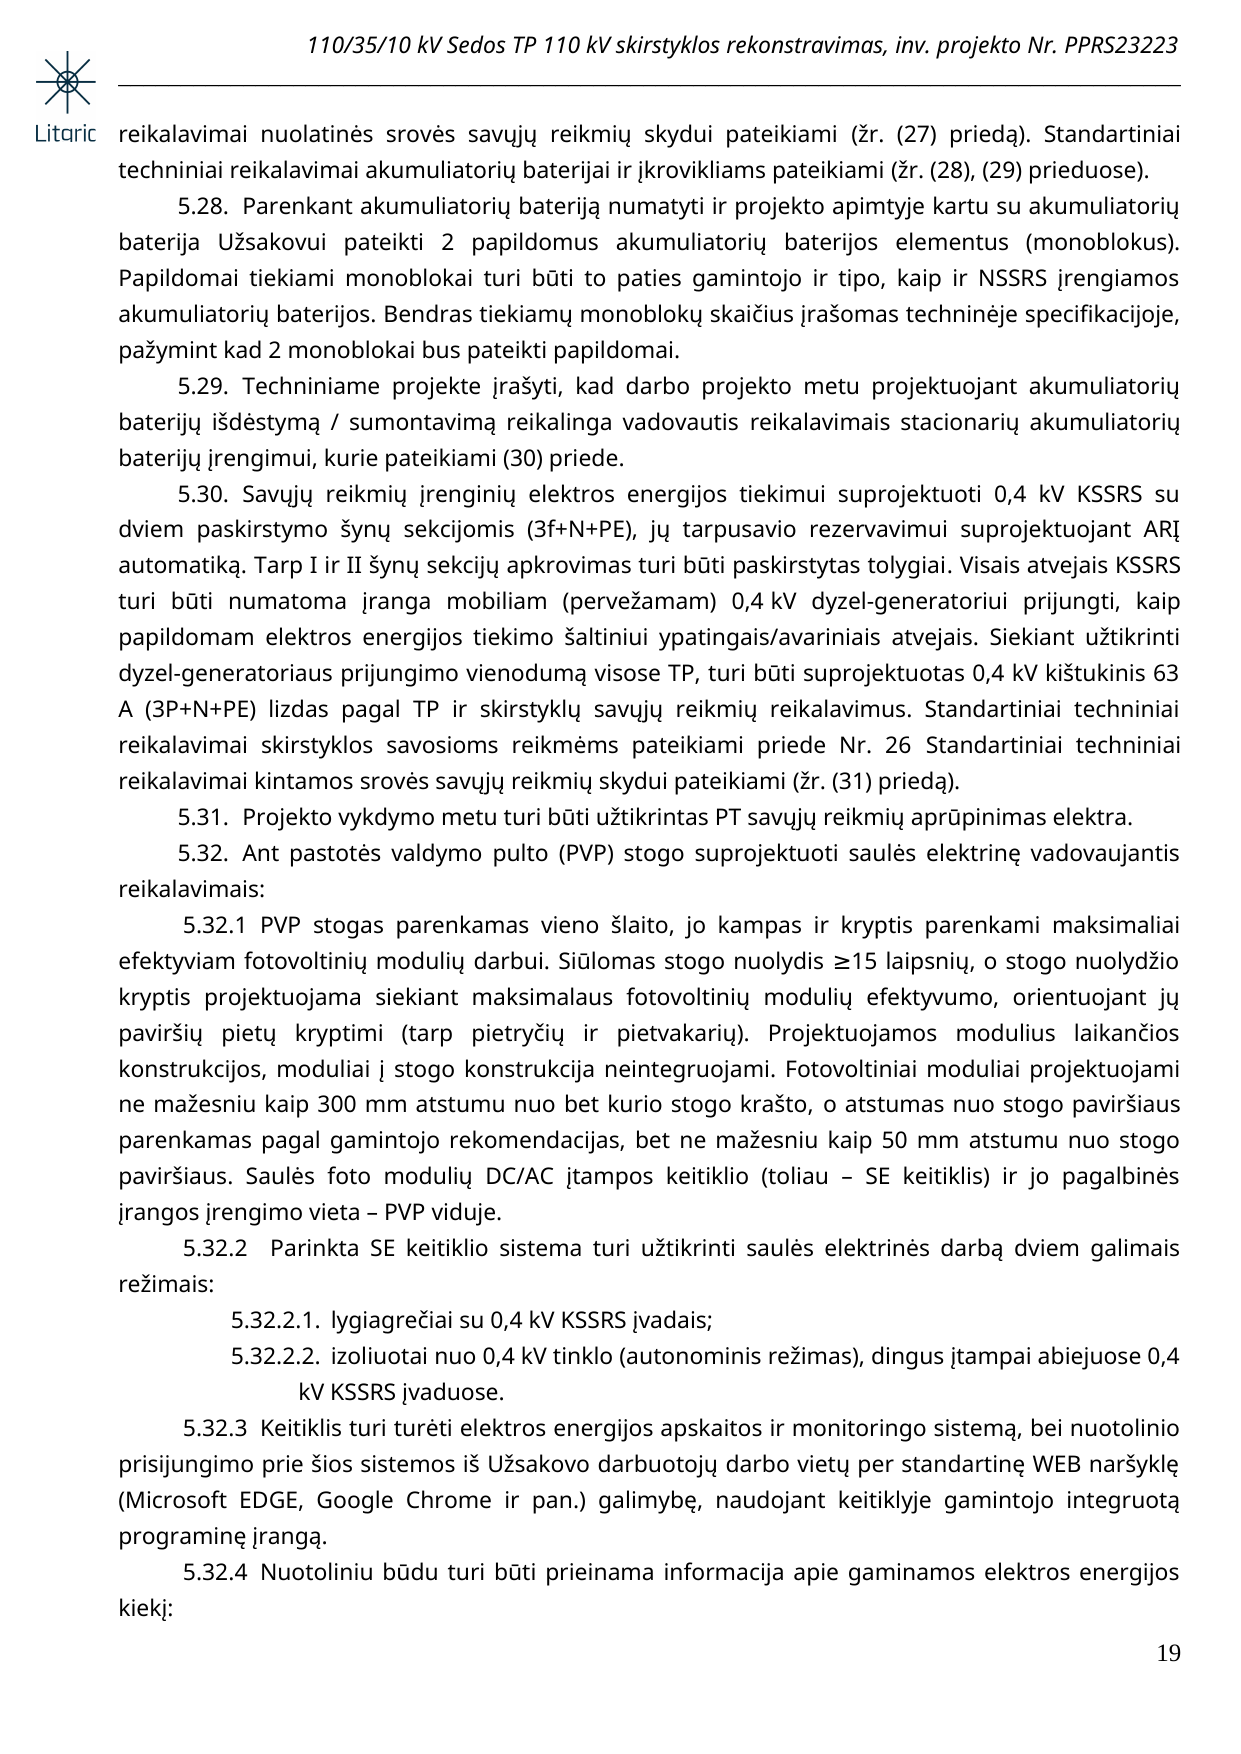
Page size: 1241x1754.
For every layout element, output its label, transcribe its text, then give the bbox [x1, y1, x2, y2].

list PVP stogas parenkamas vieno šlaito, jo kampas ir kryptis parenkami maksimaliai efektyviam fotovoltinių modulių darbui. Siūlomas stogo nuolydis ≥15 laipsnių, o stogo nuolydžio kryptis projektuojama siekiant maksimalaus fotovoltinių modulių efektyvumo, orientuojant jų paviršių pietų kryptimi (tarp pietryčių ir pietvakarių). Projektuojamos modulius laikančios konstrukcijos, moduliai į stogo konstrukcija neintegruojami. Fotovoltiniai moduliai projektuojami ne mažesniu kaip 300 mm atstumu nuo bet kurio stogo krašto, o atstumas nuo stogo paviršiaus parenkamas pagal gamintojo rekomendacijas, bet ne mažesniu kaip 50 mm atstumu nuo stogo paviršiaus. Saulės foto modulių DC/AC įtampos keitiklio (toliau – SE keitiklis) ir jo pagalbinės įrangos įrengimo vieta – PVP viduje. [118, 909, 1181, 1227]
list Parenkant akumuliatorių bateriją numatyti ir projekto apimtyje kartu su akumuliatorių baterija Užsakovui pateikti 2 papildomus akumuliatorių baterijos elementus (monoblokus). Papildomai tiekiami monoblokai turi būti to paties gamintojo ir tipo, kaip ir NSSRS įrengiamos akumuliatorių baterijos. Bendras tiekiamų monoblokų skaičius įrašomas techninėje specifikacijoje, pažymint kad 2 monoblokai bus pateikti papildomai. [118, 190, 1181, 365]
list lygiagrečiai su 0,4 kV KSSRS įvadais; [231, 1304, 1181, 1335]
list Techniniame projekte įrašyti, kad darbo projekto metu projektuojant akumuliatorių baterijų išdėstymą / sumontavimą reikalinga vadovautis reikalavimais stacionarių akumuliatorių baterijų įrengimui, kurie pateikiami priede. [118, 370, 1181, 473]
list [118, 118, 1181, 185]
list Ant pastotės valdymo pulto (PVP) stogo suprojektuoti saulės elektrinę vadovaujantis reikalavimais: [118, 837, 1181, 904]
list Parinkta SE keitiklio sistema turi užtikrinti saulės elektrinės darbą dviem galimais režimais: [118, 1232, 1181, 1299]
list Projekto vykdymo metu turi būti užtikrintas PT savųjų reikmių aprūpinimas elektra. [118, 801, 1181, 832]
list izoliuotai nuo 0,4 kV tinklo (autonominis režimas), dingus įtampai abiejuose 0,4 kV KSSRS įvaduose. [231, 1340, 1181, 1407]
list Savųjų reikmių įrenginių elektros energijos tiekimui suprojektuoti 0,4 kV KSSRS su dviem paskirstymo šynų sekcijomis (3f+N+PE), jų tarpusavio rezervavimui suprojektuojant ARĮ automatiką. Tarp I ir II šynų sekcijų apkrovimas turi būti paskirstytas tolygiai. Visais atvejais KSSRS turi būti numatoma įranga mobiliam (pervežamam) 0,4 kV dyzel-generatoriui prijungti, kaip papildomam elektros energijos tiekimo šaltiniui ypatingais/avariniais atvejais. Siekiant užtikrinti dyzel-generatoriaus prijungimo vienodumą visose TP, turi būti suprojektuotas 0,4 kV kištukinis 63 A (3P+N+PE) lizdas pagal TP ir skirstyklų savųjų reikmių reikalavimus. Standartiniai techniniai reikalavimai skirstyklos savosioms reikmėms pateikiami priede Nr. 26 Standartiniai techniniai reikalavimai kintamos srovės savųjų reikmių skydui pateikiami (žr. priedą). [118, 477, 1181, 796]
picture [36, 51, 96, 142]
list Keitiklis turi turėti elektros energijos apskaitos ir monitoringo sistemą, bei nuotolinio prisijungimo prie šios sistemos iš Užsakovo darbuotojų darbo vietų per standartinę WEB naršyklę (Microsoft EDGE, Google Chrome ir pan.) galimybę, naudojant keitiklyje gamintojo integruotą programinę įrangą. [118, 1412, 1181, 1551]
list Nuotoliniu būdu turi būti prieinama informacija apie gaminamos elektros energijos kiekį: [118, 1556, 1181, 1623]
